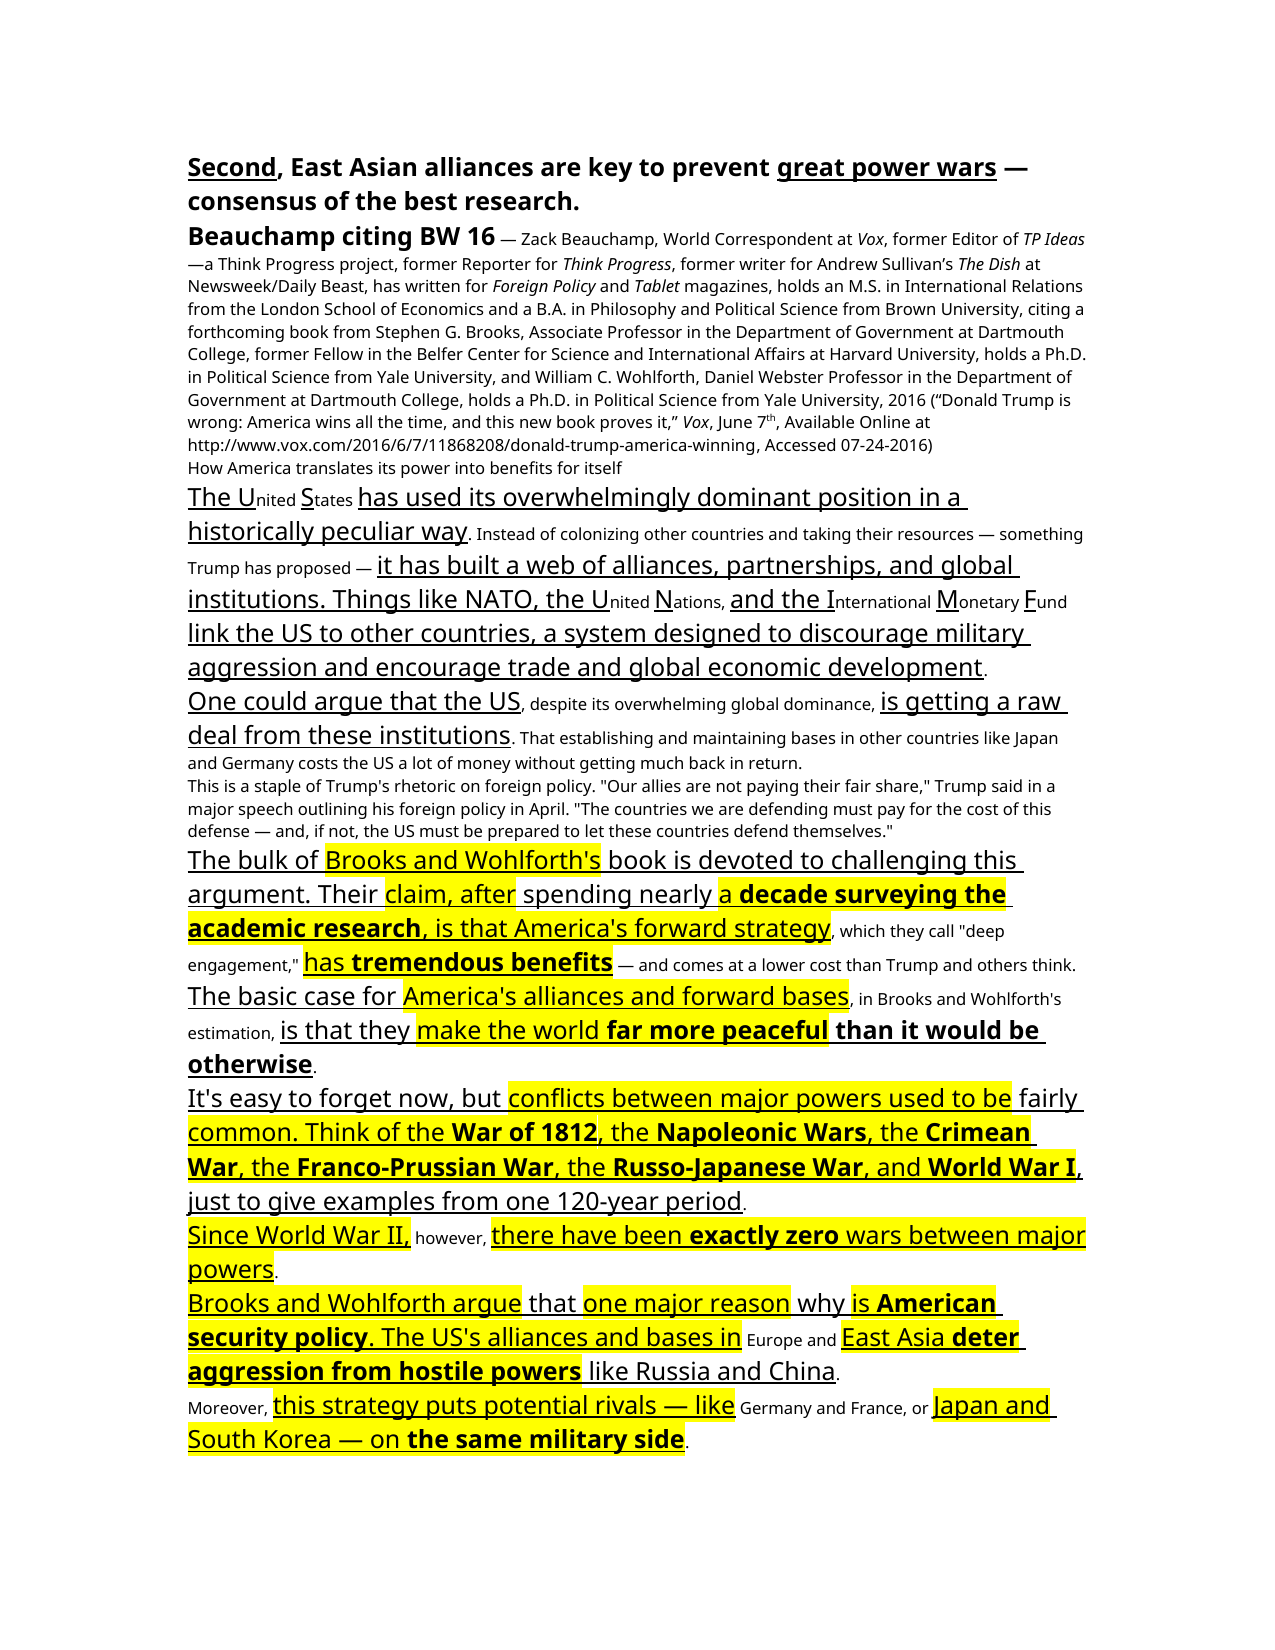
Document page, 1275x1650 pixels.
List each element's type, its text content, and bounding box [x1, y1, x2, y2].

text The bulk of Brooks and Wohlforth's book is devoted to challenging this argument. Their claim, after spending nearly a decade surveying the academic research, is that America's forward strategy, which they call "deep engagement," has tremendous benefits — and comes at a lower cost than Trump and others think. [516, 843, 1087, 979]
subtitle Second, East Asian alliances are key to prevent great power wars — consensus of the best research. [187, 150, 1087, 218]
text Brooks and Wohlforth argue that one major reason why is American security policy. The US's alliances and bases in Europe and East Asia deter aggression from hostile powers like Russia and China. [187, 1285, 1087, 1388]
text One could argue that the US, despite its overwhelming global dominance, is getting a raw deal from these institutions. That establishing and maintaining bases in other countries like Japan and Germany costs the US a lot of money without getting much back in return. [187, 684, 1087, 774]
text How America translates its power into benefits for itself [187, 457, 1087, 479]
text Moreover, this strategy puts potential rivals — like Germany and France, or Japan and South Korea — on the same military side. [685, 1388, 1087, 1456]
text It's easy to forget now, but conflicts between major powers used to be fairly common. Think of the War of 1812, the Napoleonic Wars, the Crimean War, the Franco-Prussian War, the Russo-Japanese War, and World War I, just to give examples from one 120-year period. [187, 1081, 1087, 1217]
text Beauchamp citing BW 16 — Zack Beauchamp, World Correspondent at Vox, former Editor of TP Ideas—a Think Progress project, former Reporter for Think Progress, former writer for Andrew Sullivan’s The Dish at Newsweek/Daily Beast, has written for Foreign Policy and Tablet magazines, holds an M.S. in International Relations from the London School of Economics and a B.A. in Philosophy and Political Science from Brown University, citing a forthcoming book from Stephen G. Brooks, Associate Professor in the Department of Government at Dartmouth College, former Fellow in the Belfer Center for Science and International Affairs at Harvard University, holds a Ph.D. in Political Science from Yale University, and William C. Wohlforth, Daniel Webster Professor in the Department of Government at Dartmouth College, holds a Ph.D. in Political Science from Yale University, 2016 (“Donald Trump is wrong: America wins all the time, and this new book proves it,” Vox, June 7th, Available Online at http://www.vox.com/2016/6/7/11868208/donald-trump-america-winning, Accessed 07-24-2016) [187, 218, 1087, 457]
text Since World War II, however, there have been exactly zero wars between major powers. [274, 1217, 1087, 1285]
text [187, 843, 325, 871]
text This is a staple of Trump's rhetoric on foreign policy. "Our allies are not paying their fair share," Trump said in a major speech outlining his foreign policy in April. "The countries we are defending must pay for the cost of this defense — and, if not, the US must be prepared to let these countries defend themselves." [187, 774, 1087, 843]
text The United States has used its overwhelmingly dominant position in a historically peculiar way. Instead of colonizing other countries and taking their resources — something Trump has proposed — it has built a web of alliances, partnerships, and global institutions. Things like NATO, the United Nations, and the International Monetary Fund link the US to other countries, a system designed to discourage military aggression and encourage trade and global economic development. [187, 479, 1087, 684]
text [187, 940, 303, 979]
text The basic case for America's alliances and forward bases, in Brooks and Wohlforth's estimation, is that they make the world far more peaceful than it would be otherwise. [187, 979, 1087, 1081]
